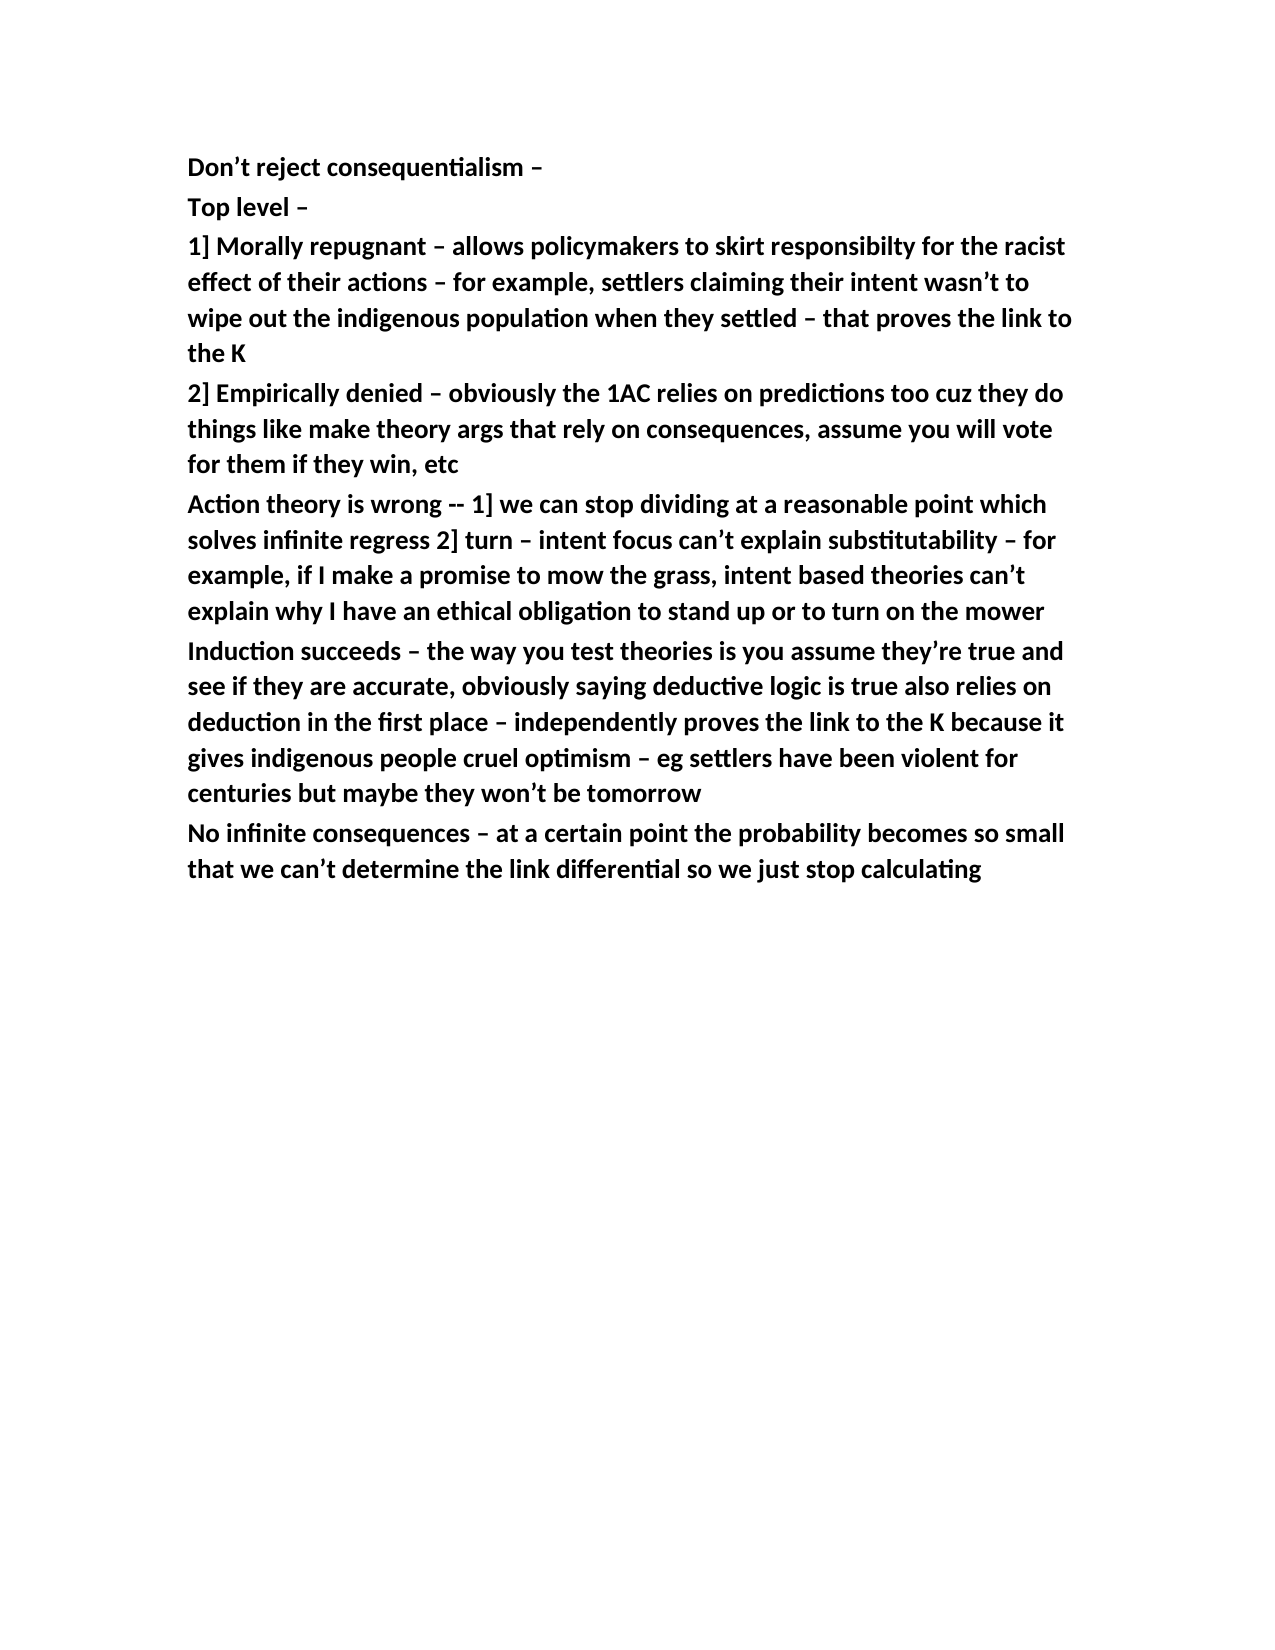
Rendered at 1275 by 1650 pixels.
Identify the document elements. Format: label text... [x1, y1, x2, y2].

subtitle Top level – [187, 190, 1087, 223]
subtitle 2] Empirically denied – obviously the 1AC relies on predictions too cuz they do things like make theory args that rely on consequences, assume you will vote for them if they win, etc [187, 376, 1087, 481]
subtitle Induction succeeds – the way you test theories is you assume they’re true and see if they are accurate, obviously saying deductive logic is true also relies on deduction in the first place – independently proves the link to the K because it gives indigenous people cruel optimism – eg settlers have been violent for centuries but maybe they won’t be tomorrow [187, 634, 1087, 809]
subtitle Don’t reject consequentialism – [187, 150, 1087, 183]
subtitle 1] Morally repugnant – allows policymakers to skirt responsibilty for the racist effect of their actions – for example, settlers claiming their intent wasn’t to wipe out the indigenous population when they settled – that proves the link to the K [187, 229, 1087, 369]
subtitle No infinite consequences – at a certain point the probability becomes so small that we can’t determine the link differential so we just stop calculating [187, 816, 1087, 885]
subtitle Action theory is wrong -- 1] we can stop dividing at a reasonable point which solves infinite regress 2] turn – intent focus can’t explain substitutability – for example, if I make a promise to mow the grass, intent based theories can’t explain why I have an ethical obligation to stand up or to turn on the mower [187, 487, 1087, 627]
